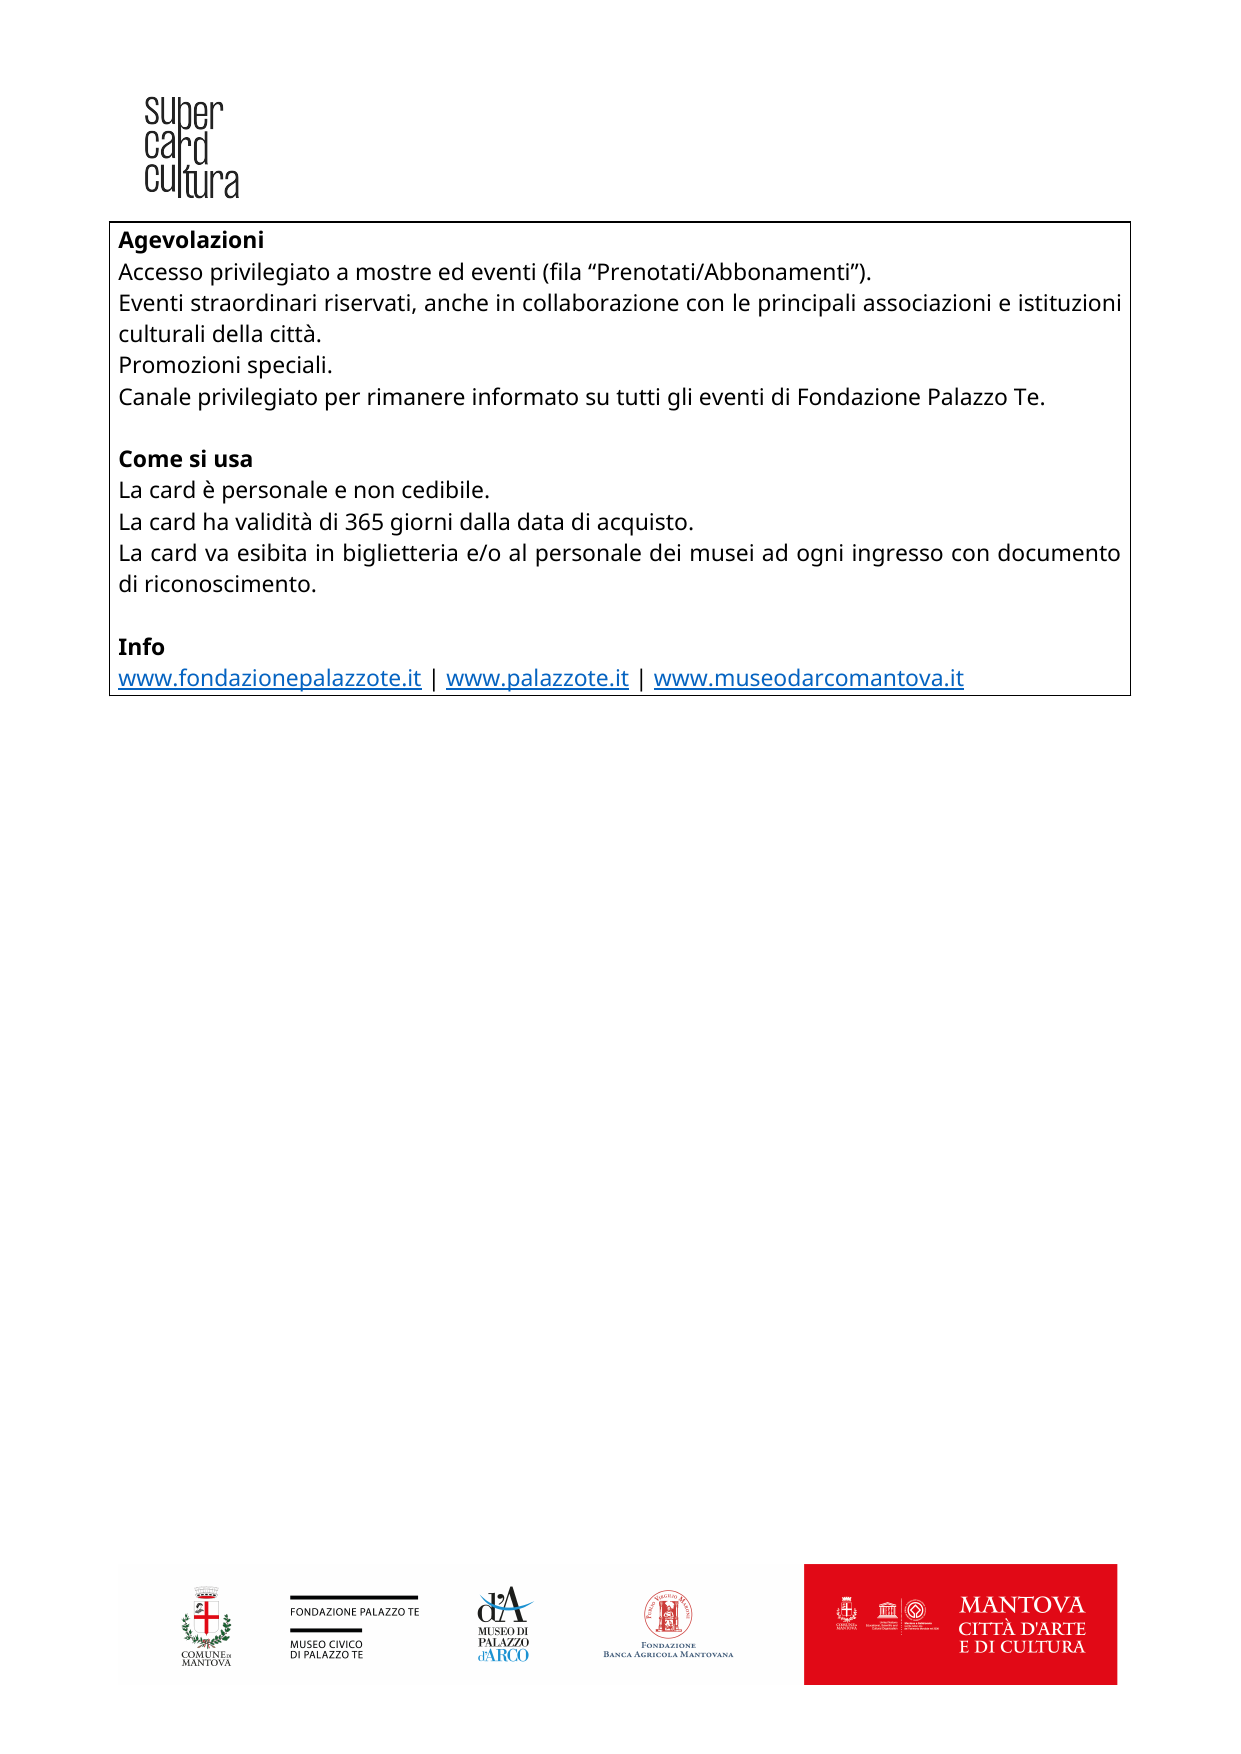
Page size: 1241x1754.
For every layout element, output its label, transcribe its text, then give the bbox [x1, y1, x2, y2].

text Eventi straordinari riservati, anche in collaborazione con le principali associazioni e istituzioni culturali della città. [118, 287, 1122, 349]
text Accesso privilegiato a mostre ed eventi (fila “Prenotati/Abbonamenti”). [118, 256, 1122, 287]
text Info [118, 631, 1122, 659]
text Promozioni speciali. [118, 349, 1122, 381]
text Come si usa [118, 443, 1122, 474]
text Agevolazioni [110, 223, 1130, 256]
text La card ha validità di 365 giorni dalla data di acquisto. [118, 506, 1122, 537]
text www.fondazionepalazzote.it | www.palazzote.it | www.museodarcomantova.it [110, 659, 1130, 695]
text La card è personale e non cedibile. [118, 474, 1122, 506]
picture [118, 73, 266, 221]
text Canale privilegiato per rimanere informato su tutti gli eventi di Fondazione Palazzo Te. [118, 381, 1122, 412]
text La card va esibita in biglietteria e/o al personale dei musei ad ogni ingresso con documento di riconoscimento. [118, 537, 1122, 599]
picture [118, 1564, 1118, 1685]
